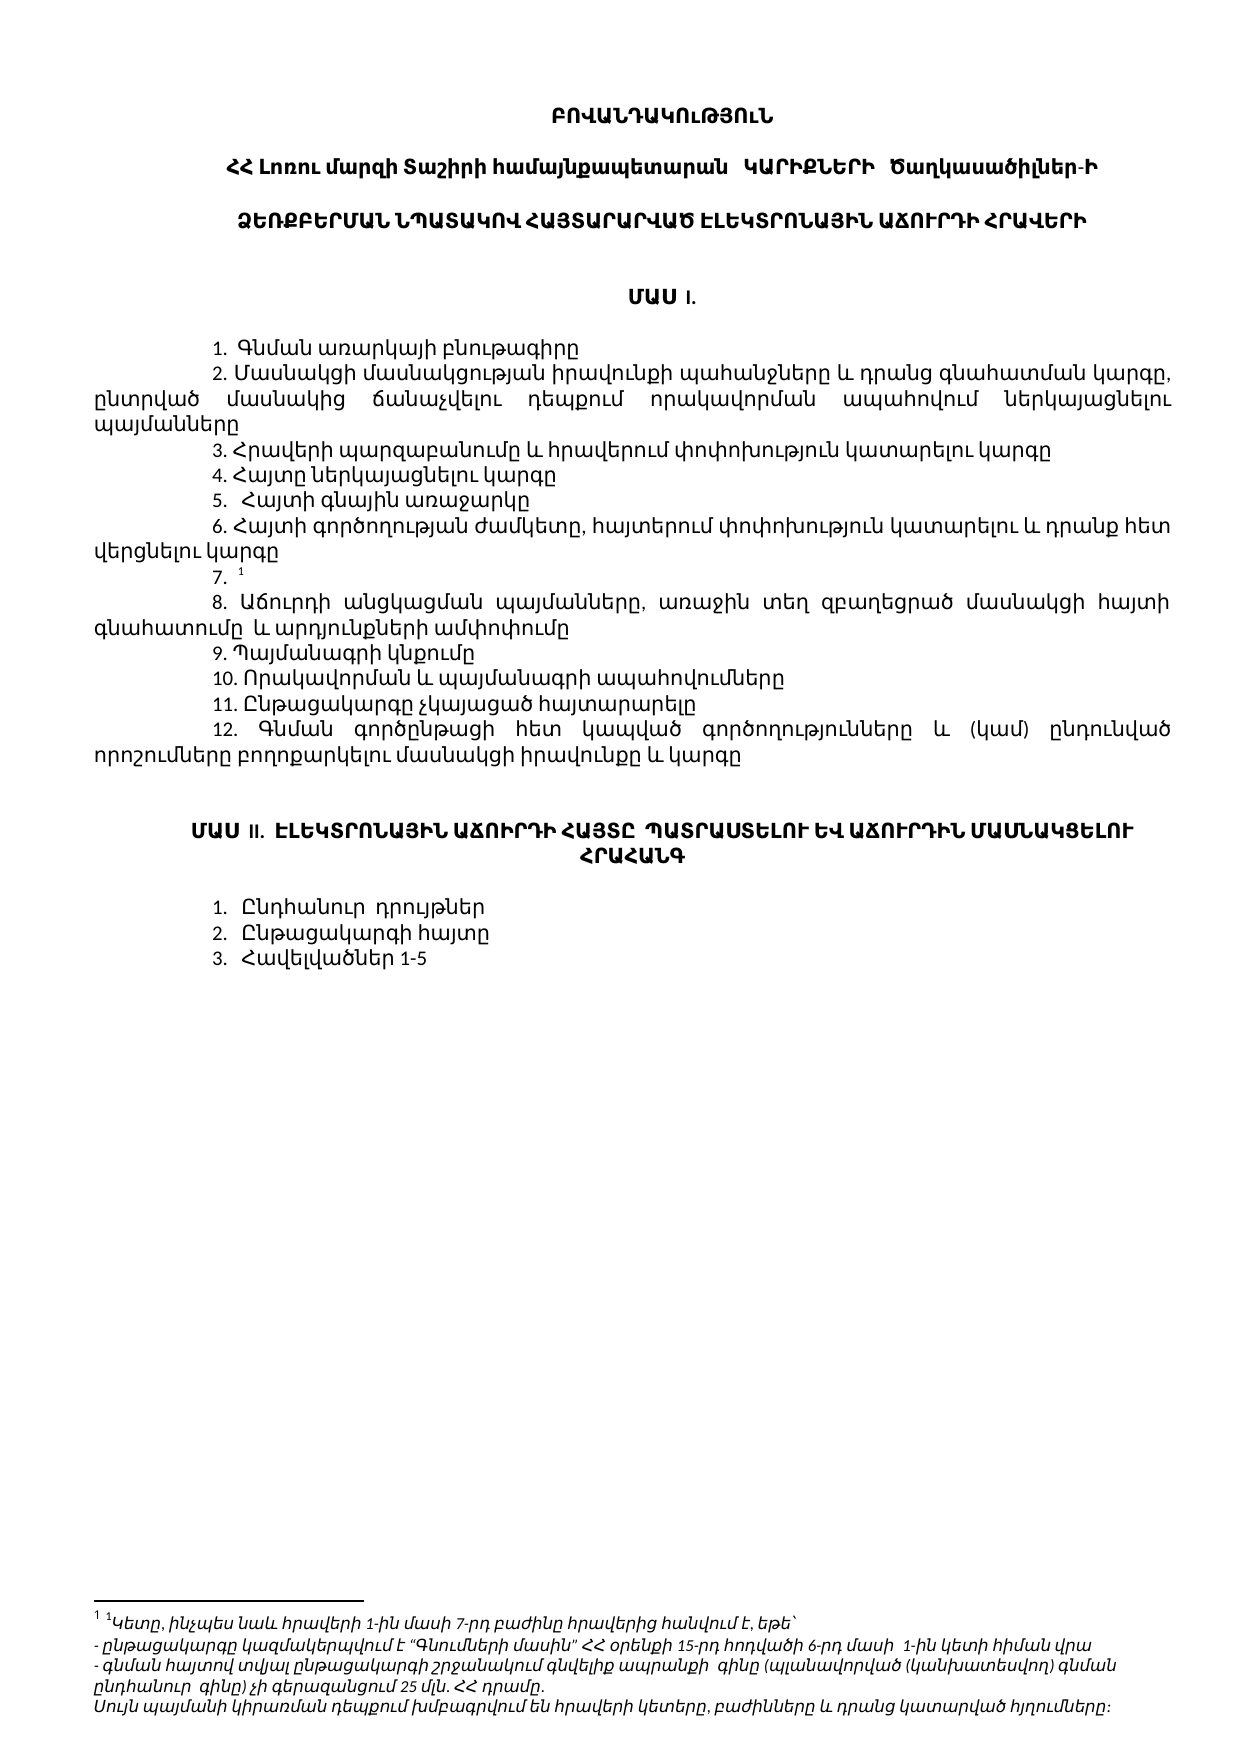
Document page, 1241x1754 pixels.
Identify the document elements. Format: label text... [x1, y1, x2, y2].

text 3. Հրավերի պարզաբանումը և հրավերում փոփոխություն կատարելու կարգը [94, 437, 1171, 462]
text 1. Գնման առարկայի բնութագիրը [94, 335, 1171, 361]
text ԲՈՎԱՆԴԱԿՈւԹՅՈւՆ [94, 103, 1171, 128]
text ՄԱՍ I. [94, 284, 1171, 310]
text ՀՀ Լոռու մարզի Տաշիրի համայնքապետարան ԿԱՐԻՔՆԵՐԻ Ծաղկասածիլներ-Ի [94, 154, 1171, 179]
text 3. Հավելվածներ 1-5 [94, 945, 1171, 971]
text ՄԱՍ II. ԷԼԵԿՏՐՈՆԱՅԻՆ ԱՃՈԻՐԴԻ ՀԱՅՏԸ ՊԱՏՐԱՍՏԵԼՈՒ ԵՎ ԱՃՈՒՐԴԻՆ ՄԱՍՆԱԿՑԵԼՈՒ ՀՐԱՀԱՆԳ [94, 818, 1171, 869]
text 10. Որակավորման և պայմանագրի ապահովումները [94, 666, 1171, 691]
text 9. Պայմանագրի կնքումը [94, 640, 1171, 666]
text 11. Ընթացակարգը չկայացած հայտարարելը [94, 691, 1171, 716]
text 4. Հայտը ներկայացնելու կարգը [94, 462, 1171, 488]
text 7. 1 [94, 564, 1171, 589]
text 6. Հայտի գործողության ժամկետը, հայտերում փոփոխություն կատարելու և դրանք հետ վերցնելու կարգը [94, 513, 1171, 564]
text 5. Հայտի գնային առաջարկը [94, 488, 1171, 513]
text 2. Մասնակցի մասնակցության իրավունքի պահանջները և դրանց գնահատման կարգը, ընտրված մասնակից ճանաչվելու դեպքում որակավորման ապահովում ներկայացնելու պայմանները [94, 361, 1171, 437]
text ՁԵՌՔԲԵՐՄԱՆ ՆՊԱՏԱԿՈՎ ՀԱՅՏԱՐԱՐՎԱԾ ԷԼԵԿՏՐՈՆԱՅԻՆ ԱՃՈՒՐԴԻ ՀՐԱՎԵՐԻ [94, 208, 1171, 233]
text 8. Աճուրդի անցկացման պայմանները, առաջին տեղ զբաղեցրած մասնակցի հայտի գնահատումը և արդյունքների ամփոփումը [94, 589, 1171, 640]
text 12. Գնման գործընթացի հետ կապված գործողությունները և (կամ) ընդունված որոշումները բողոքարկելու մասնակցի իրավունքը և կարգը [94, 716, 1171, 767]
text 1. Ընդհանուր դրույթներ [94, 894, 1171, 920]
text 2. Ընթացակարգի հայտը [94, 920, 1171, 945]
